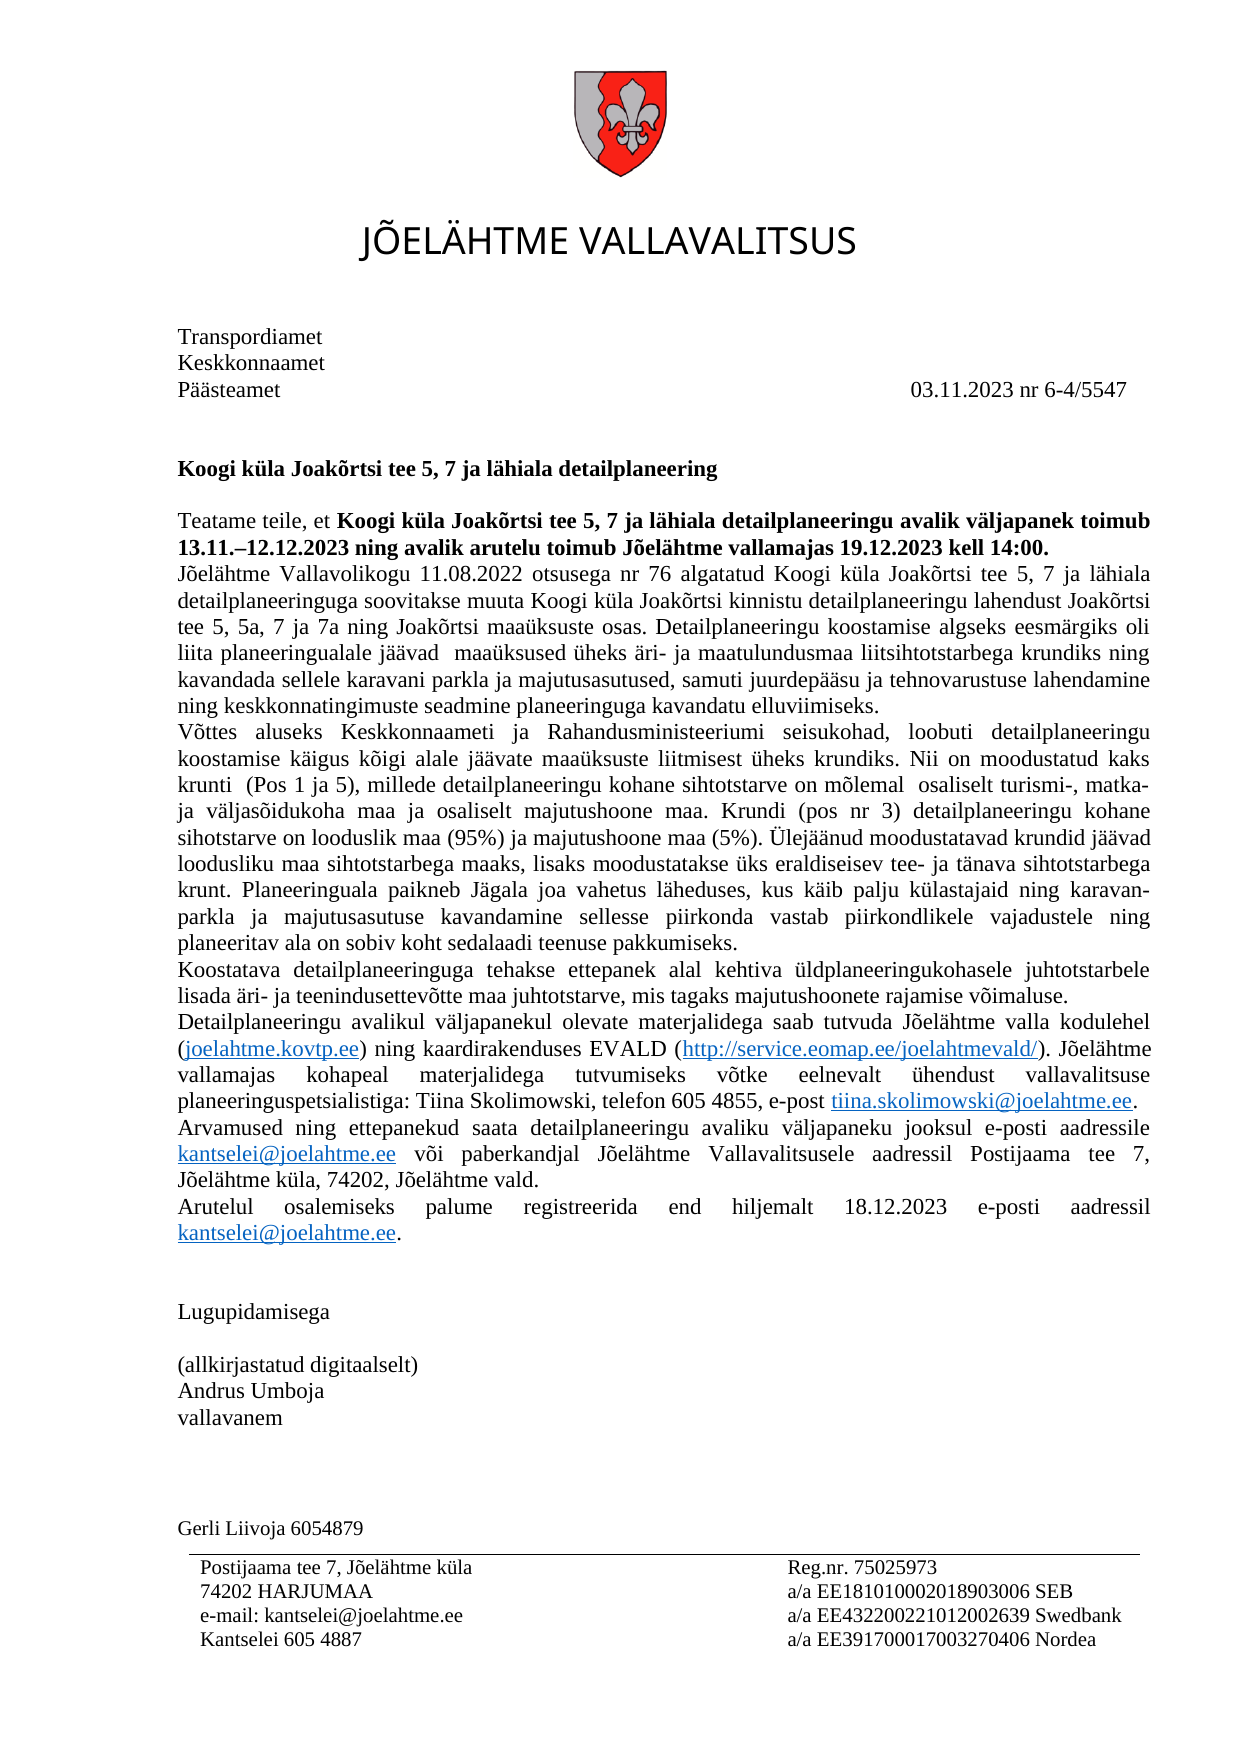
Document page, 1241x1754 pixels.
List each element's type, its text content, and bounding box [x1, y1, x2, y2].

text Koostatava detailplaneeringuga tehakse ettepanek alal kehtiva üldplaneeringukohasele juhtotstarbele lisada äri- ja teenindusettevõtte maa juhtotstarve, mis tagaks majutushoonete rajamise võimaluse. [177, 956, 1152, 1008]
subtitle JÕELÄHTME VALLAVALITSUS [177, 214, 1152, 266]
text Transpordiamet [177, 323, 1152, 349]
text Andrus Umboja [177, 1377, 1152, 1404]
text Gerli Liivoja 6054879 [177, 1516, 1152, 1540]
text Arvamused ning ettepanekud saata detailplaneeringu avaliku väljapaneku jooksul e-posti aadressile kantselei@joelahtme.ee või paberkandjal Jõelähtme Vallavalitsusele aadressil Postijaama tee 7, Jõelähtme küla, 74202, Jõelähtme vald. [177, 1114, 1152, 1193]
text (allkirjastatud digitaalselt) [177, 1351, 1152, 1377]
text vallavanem [177, 1404, 1152, 1430]
text Võttes aluseks Keskkonnaameti ja Rahandusministeeriumi seisukohad, loobuti detailplaneeringu koostamise käigus kõigi alale jäävate maaüksuste liitmisest üheks krundiks. Nii on moodustatud kaks krunti (Pos 1 ja 5), millede detailplaneeringu kohane sihtotstarve on mõlemal osaliselt turismi-, matka- ja väljasõidukoha maa ja osaliselt majutushoone maa. Krundi (pos nr 3) detailplaneeringu kohane sihotstarve on looduslik maa (95%) ja majutushoone maa (5%). Ülejäänud moodustatavad krundid jäävad loodusliku maa sihtotstarbega maaks, lisaks moodustatakse üks eraldiseisev tee- ja tänava sihtotstarbega krunt. Planeeringuala paikneb Jägala joa vahetus läheduses, kus käib palju külastajaid ning karavan-parkla ja majutusasutuse kavandamine sellesse piirkonda vastab piirkondlikele vajadustele ning planeeritav ala on sobiv koht sedalaadi teenuse pakkumiseks. [177, 718, 1152, 956]
text Koogi küla Joakõrtsi tee 5, 7 ja lähiala detailplaneering [177, 455, 1152, 481]
text Teatame teile, et Koogi küla Joakõrtsi tee 5, 7 ja lähiala detailplaneeringu avalik väljapanek toimub 13.11.–12.12.2023 ning avalik arutelu toimub Jõelähtme vallamajas 19.12.2023 kell 14:00. [177, 508, 1152, 560]
text Arutelul osalemiseks palume registreerida end hiljemalt 18.12.2023 e-posti aadressil kantselei@joelahtme.ee. [177, 1193, 1152, 1246]
text Keskkonnaamet [177, 349, 1152, 376]
text Lugupidamisega [177, 1298, 1152, 1324]
text Jõelähtme Vallavolikogu 11.08.2022 otsusega nr 76 algatatud Koogi küla Joakõrtsi tee 5, 7 ja lähiala detailplaneeringuga soovitakse muuta Koogi küla Joakõrtsi kinnistu detailplaneeringu lahendust Joakõrtsi tee 5, 5a, 7 ja 7a ning Joakõrtsi maaüksuste osas. Detailplaneeringu koostamise algseks eesmärgiks oli liita planeeringualale jäävad maaüksused üheks äri- ja maatulundusmaa liitsihtotstarbega krundiks ning kavandada sellele karavani parkla ja majutusasutused, samuti juurdepääsu ja tehnovarustuse lahendamine ning keskkonnatingimuste seadmine planeeringuga kavandatu elluviimiseks. [177, 560, 1152, 718]
picture [573, 70, 668, 178]
text Detailplaneeringu avalikul väljapanekul olevate materjalidega saab tutvuda Jõelähtme valla kodulehel (joelahtme.kovtp.ee) ning kaardirakenduses EVALD (http://service.eomap.ee/joelahtmevald/). Jõelähtme vallamajas kohapeal materjalidega tutvumiseks võtke eelnevalt ühendust vallavalitsuse planeeringuspetsialistiga: Tiina Skolimowski, telefon 605 4855, e-post tiina.skolimowski@joelahtme.ee. [177, 1008, 1152, 1114]
text Päästeamet 03.11.2023 nr 6-4/5547 [177, 376, 1152, 402]
